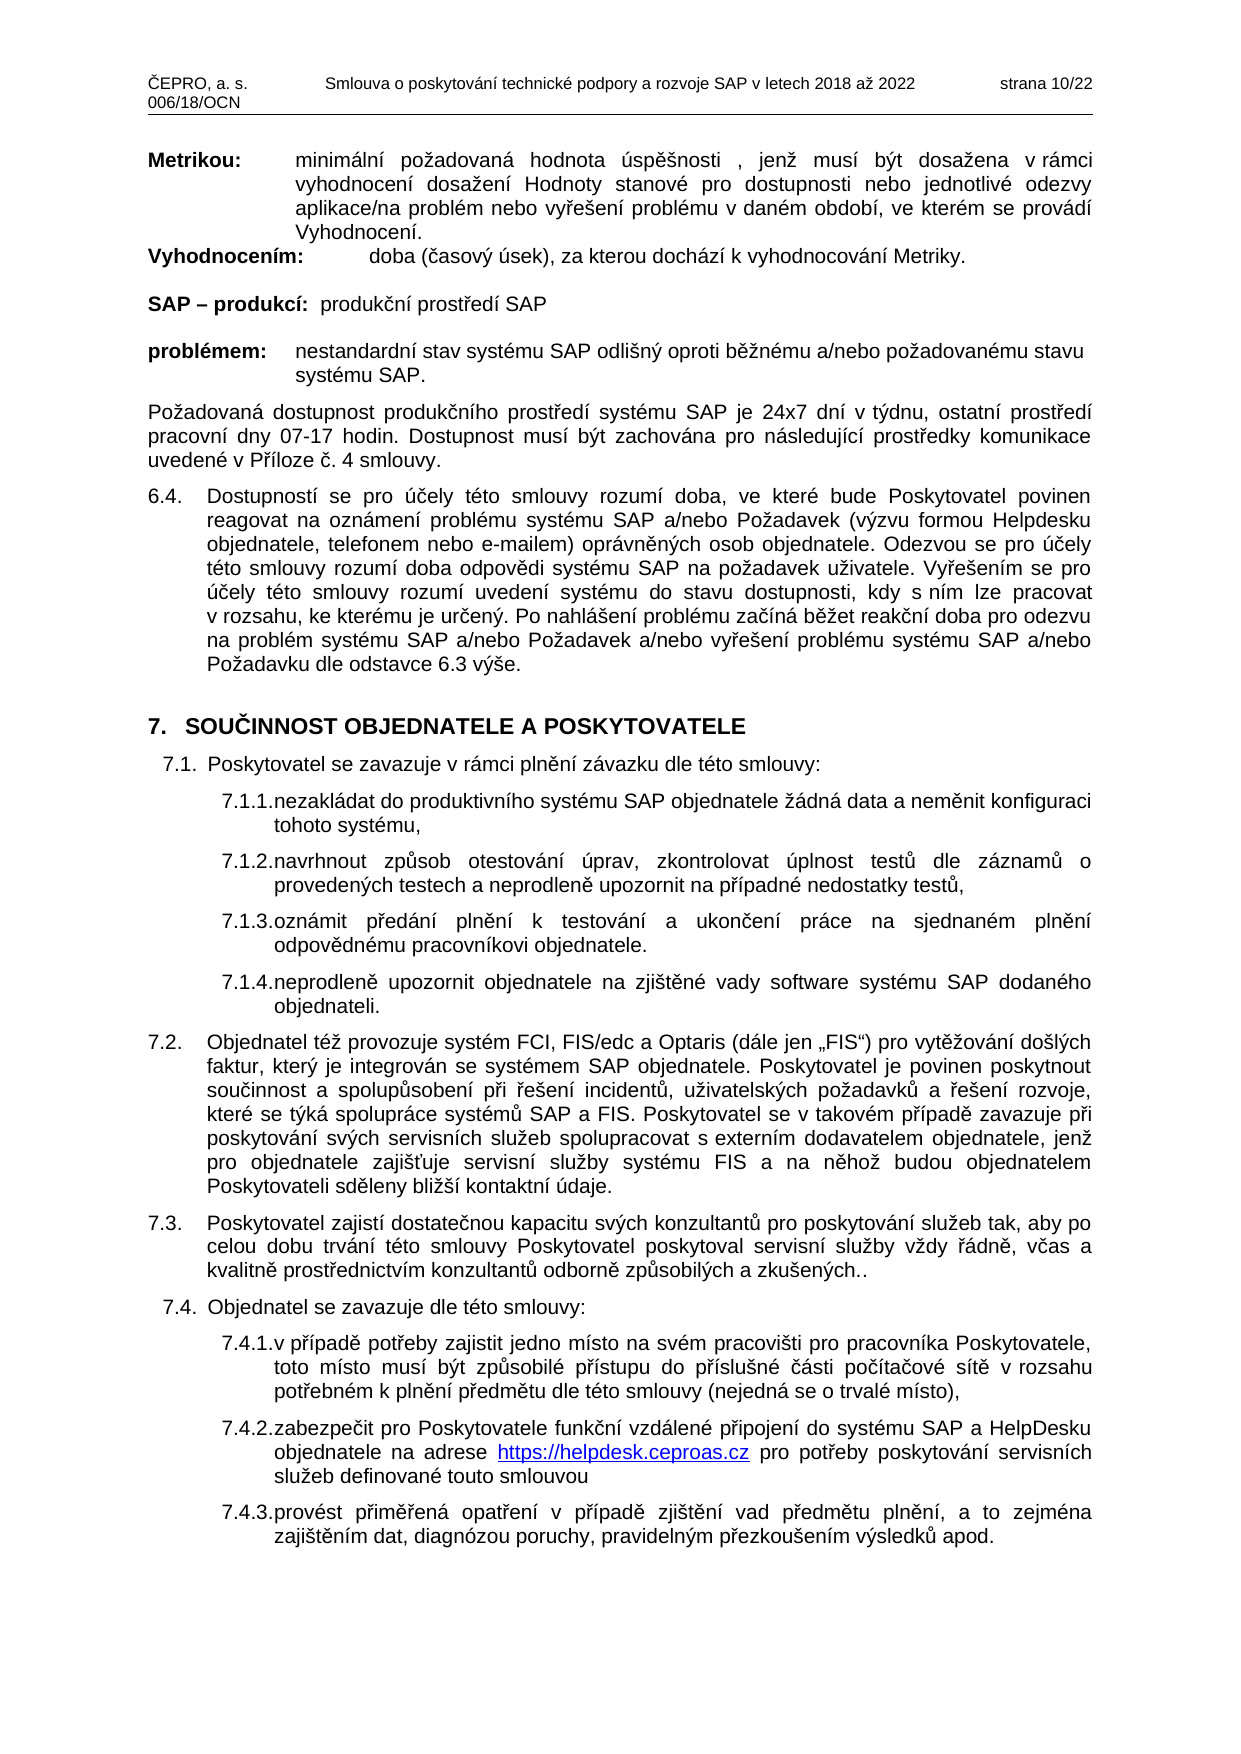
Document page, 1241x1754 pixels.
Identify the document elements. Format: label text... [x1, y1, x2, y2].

text neprodleně upozornit objednatele na zjištěné vady software systému SAP dodaného objednateli. [221, 970, 1093, 1018]
list Požadovaná dostupnost produkčního prostředí systému SAP je 24x7 dní v týdnu, ostatní prostředí pracovní dny 07-17 hodin. Dostupnost musí být zachována pro následující prostředky komunikace uvedené v Příloze č. 4 smlouvy. [148, 400, 1093, 472]
text nezakládat do produktivního systému SAP objednatele žádná data a neměnit konfiguraci tohoto systému, [221, 788, 1093, 836]
text zabezpečit pro Poskytovatele funkční vzdálené připojení do systému SAP a HelpDesku objednatele na adrese https://helpdesk.ceproas.cz pro potřeby poskytování servisních služeb definované touto smlouvou [221, 1416, 1093, 1487]
text problémem: nestandardní stav systému SAP odlišný oproti běžnému a/nebo požadovanému stavu systému SAP. [148, 339, 1093, 387]
text SAP – produkcí: produkční prostředí SAP [148, 291, 1093, 315]
text Objednatel též provozuje systém FCI, FIS/edc a Optaris (dále jen „FIS“) pro vytěžování došlých faktur, který je integrován se systémem SAP objednatele. Poskytovatel je povinen poskytnout součinnost a spolupůsobení při řešení incidentů, uživatelských požadavků a řešení rozvoje, které se týká spolupráce systémů SAP a FIS. Poskytovatel se v takovém případě zavazuje při poskytování svých servisních služeb spolupracovat s externím dodavatelem objednatele, jenž pro objednatele zajišťuje servisní služby systému FIS a na něhož budou objednatelem Poskytovateli sděleny bližší kontaktní údaje. [148, 1030, 1093, 1198]
text Poskytovatel se zavazuje v rámci plnění závazku dle této smlouvy: [162, 752, 1093, 776]
text Vyhodnocením: doba (časový úsek), za kterou dochází k vyhodnocování Metriky. [148, 243, 1093, 267]
text Metrikou: minimální požadovaná hodnota úspěšnosti , jenž musí být dosažena v rámci vyhodnocení dosažení Hodnoty stanové pro dostupnosti nebo jednotlivé odezvy aplikace/na problém nebo vyřešení problému v daném období, ve kterém se provádí Vyhodnocení. [148, 148, 1093, 243]
text oznámit předání plnění k testování a ukončení práce na sjednaném plnění odpovědnému pracovníkovi objednatele. [221, 909, 1093, 957]
text Poskytovatel zajistí dostatečnou kapacitu svých konzultantů pro poskytování služeb tak, aby po celou dobu trvání této smlouvy Poskytovatel poskytoval servisní služby vždy řádně, včas a kvalitně prostřednictvím konzultantů odborně způsobilých a zkušených.. [148, 1210, 1093, 1282]
text Objednatel se zavazuje dle této smlouvy: [162, 1295, 1093, 1319]
text v případě potřeby zajistit jedno místo na svém pracovišti pro pracovníka Poskytovatele, toto místo musí být způsobilé přístupu do příslušné části počítačové sítě v rozsahu potřebném k plnění předmětu dle této smlouvy (nejedná se o trvalé místo), [221, 1331, 1093, 1403]
text Dostupností se pro účely této smlouvy rozumí doba, ve které bude Poskytovatel povinen reagovat na oznámení problému systému SAP a/nebo Požadavek (výzvu formou Helpdesku objednatele, telefonem nebo e-mailem) oprávněných osob objednatele. Odezvou se pro účely této smlouvy rozumí doba odpovědi systému SAP na požadavek uživatele. Vyřešením se pro účely této smlouvy rozumí uvedení systému do stavu dostupnosti, kdy s ním lze pracovat v rozsahu, ke kterému je určený. Po nahlášení problému začíná běžet reakční doba pro odezvu na problém systému SAP a/nebo Požadavek a/nebo vyřešení problému systému SAP a/nebo Požadavku dle odstavce 6.3 výše. [148, 484, 1093, 676]
subtitle SOUČINNOST OBJEDNATELE A POSKYTOVATELE [148, 713, 1093, 739]
text navrhnout způsob otestování úprav, zkontrolovat úplnost testů dle záznamů o provedených testech a neprodleně upozornit na případné nedostatky testů, [221, 849, 1093, 897]
text provést přiměřená opatření v případě zjištění vad předmětu plnění, a to zejména zajištěním dat, diagnózou poruchy, pravidelným přezkoušením výsledků apod. [221, 1500, 1093, 1548]
